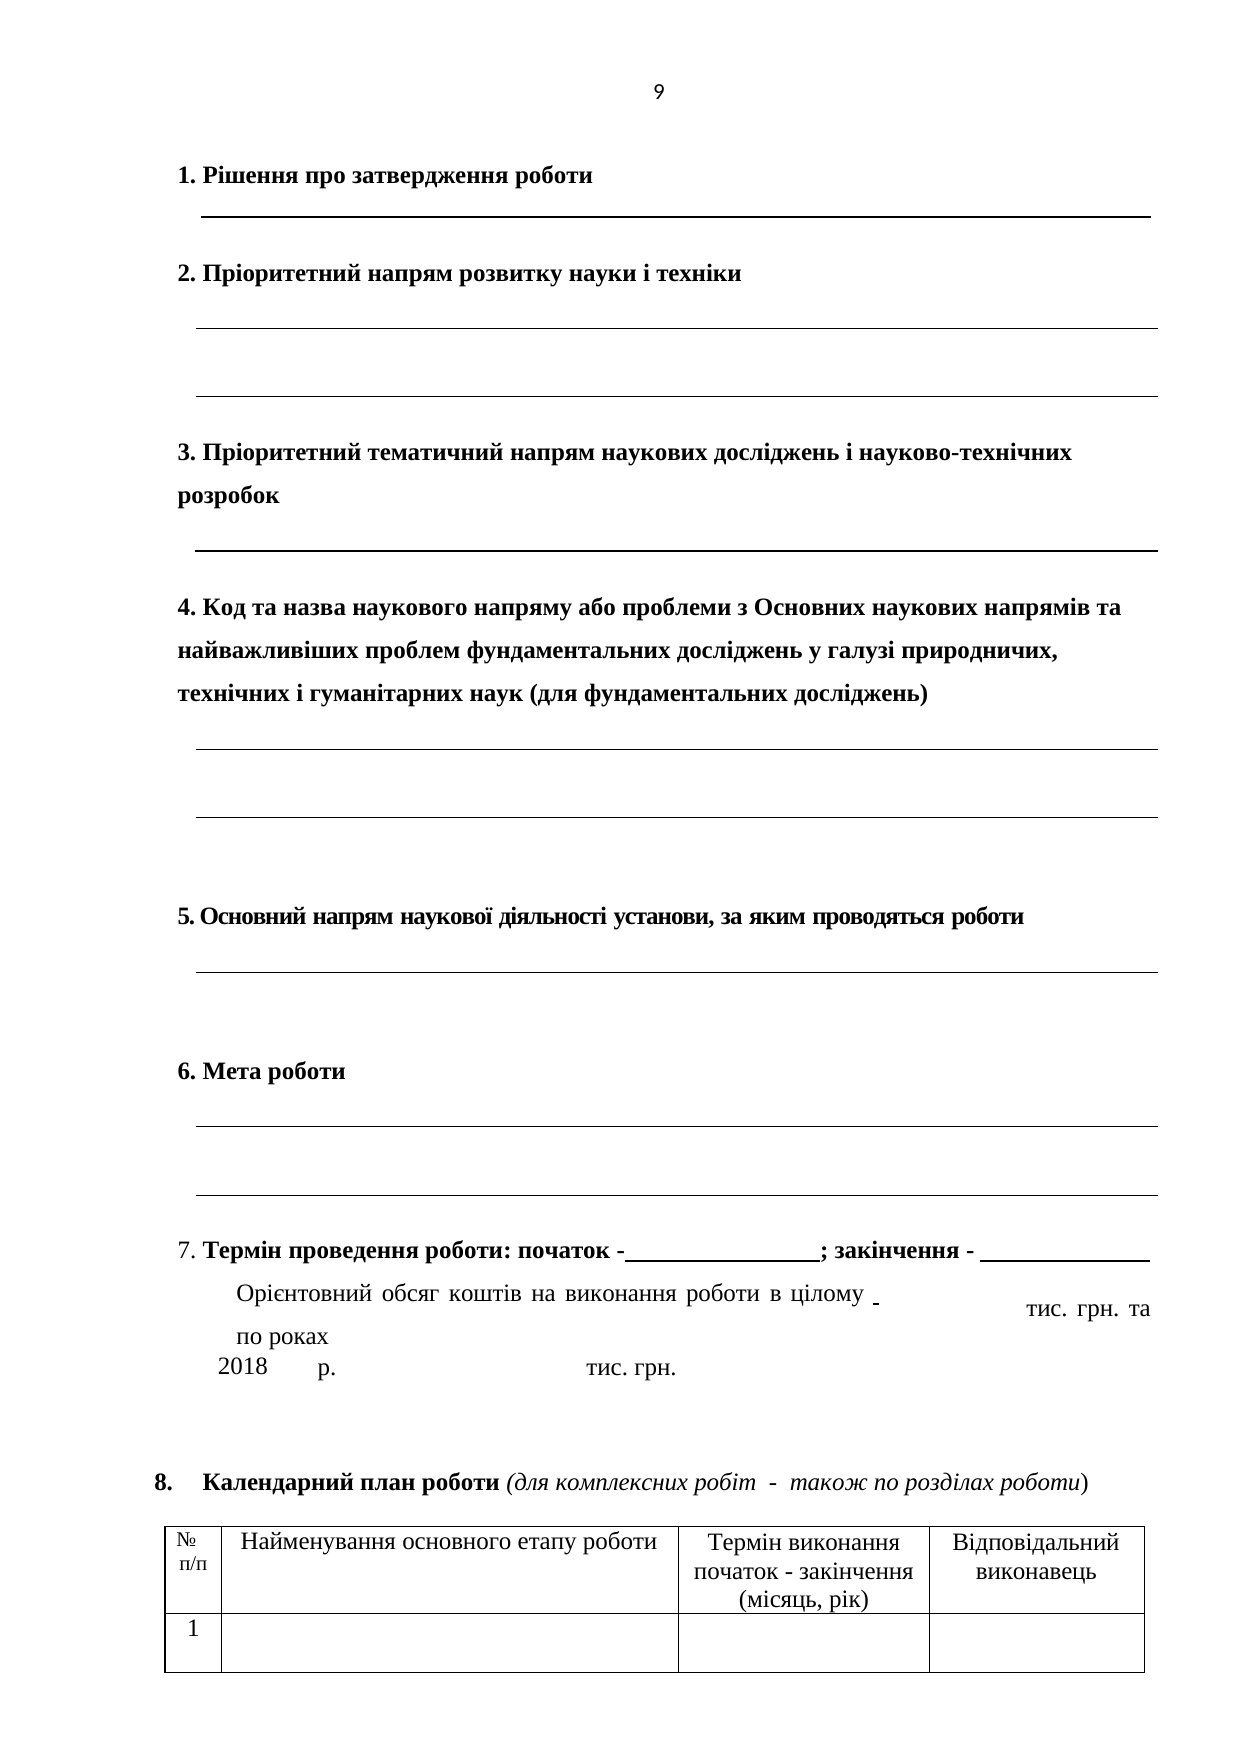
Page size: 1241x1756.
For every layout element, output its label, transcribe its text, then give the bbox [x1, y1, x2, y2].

text тис. грн. та [1026, 1293, 1163, 1322]
text Орієнтовний обсяг коштів на виконання роботи в цілому по роках [236, 1278, 882, 1350]
list Мета роботи [177, 1056, 1163, 1085]
table_header № п/п [166, 1527, 221, 1613]
table_cell [930, 1614, 1144, 1672]
table_cell [222, 1614, 678, 1672]
list Рішення про затвердження роботи [177, 161, 1163, 189]
list Основний напрям наукової діяльності установи, за яким проводяться роботи [177, 901, 1163, 930]
list Код та назва наукового напряму або проблеми з Основних наукових напрямів та найважливіших проблем фундаментальних досліджень у галузі природничих, технічних і гуманітарних наук (для фундаментальних досліджень) [177, 592, 1124, 707]
text р. [317, 1352, 349, 1381]
table_header Відповідальний виконавець [930, 1527, 1144, 1613]
text тис. грн. [586, 1352, 677, 1381]
table_header Найменування основного етапу роботи [222, 1527, 678, 1613]
text 7. Термін проведення роботи: початок - ; закінчення - [177, 1235, 1163, 1264]
table_header Термін виконання початок - закінчення (місяць, рік) [679, 1527, 929, 1613]
table_cell [679, 1614, 929, 1672]
list Пріоритетний тематичний напрям наукових досліджень і науково-технічних розробок [177, 437, 1077, 509]
table_cell 1 [166, 1614, 221, 1672]
text 2018 [154, 1351, 267, 1380]
list Пріоритетний напрям розвитку науки і техніки [177, 258, 1163, 286]
list Календарний план роботи (для комплексних робіт - також по розділах роботи) [154, 1467, 1163, 1496]
